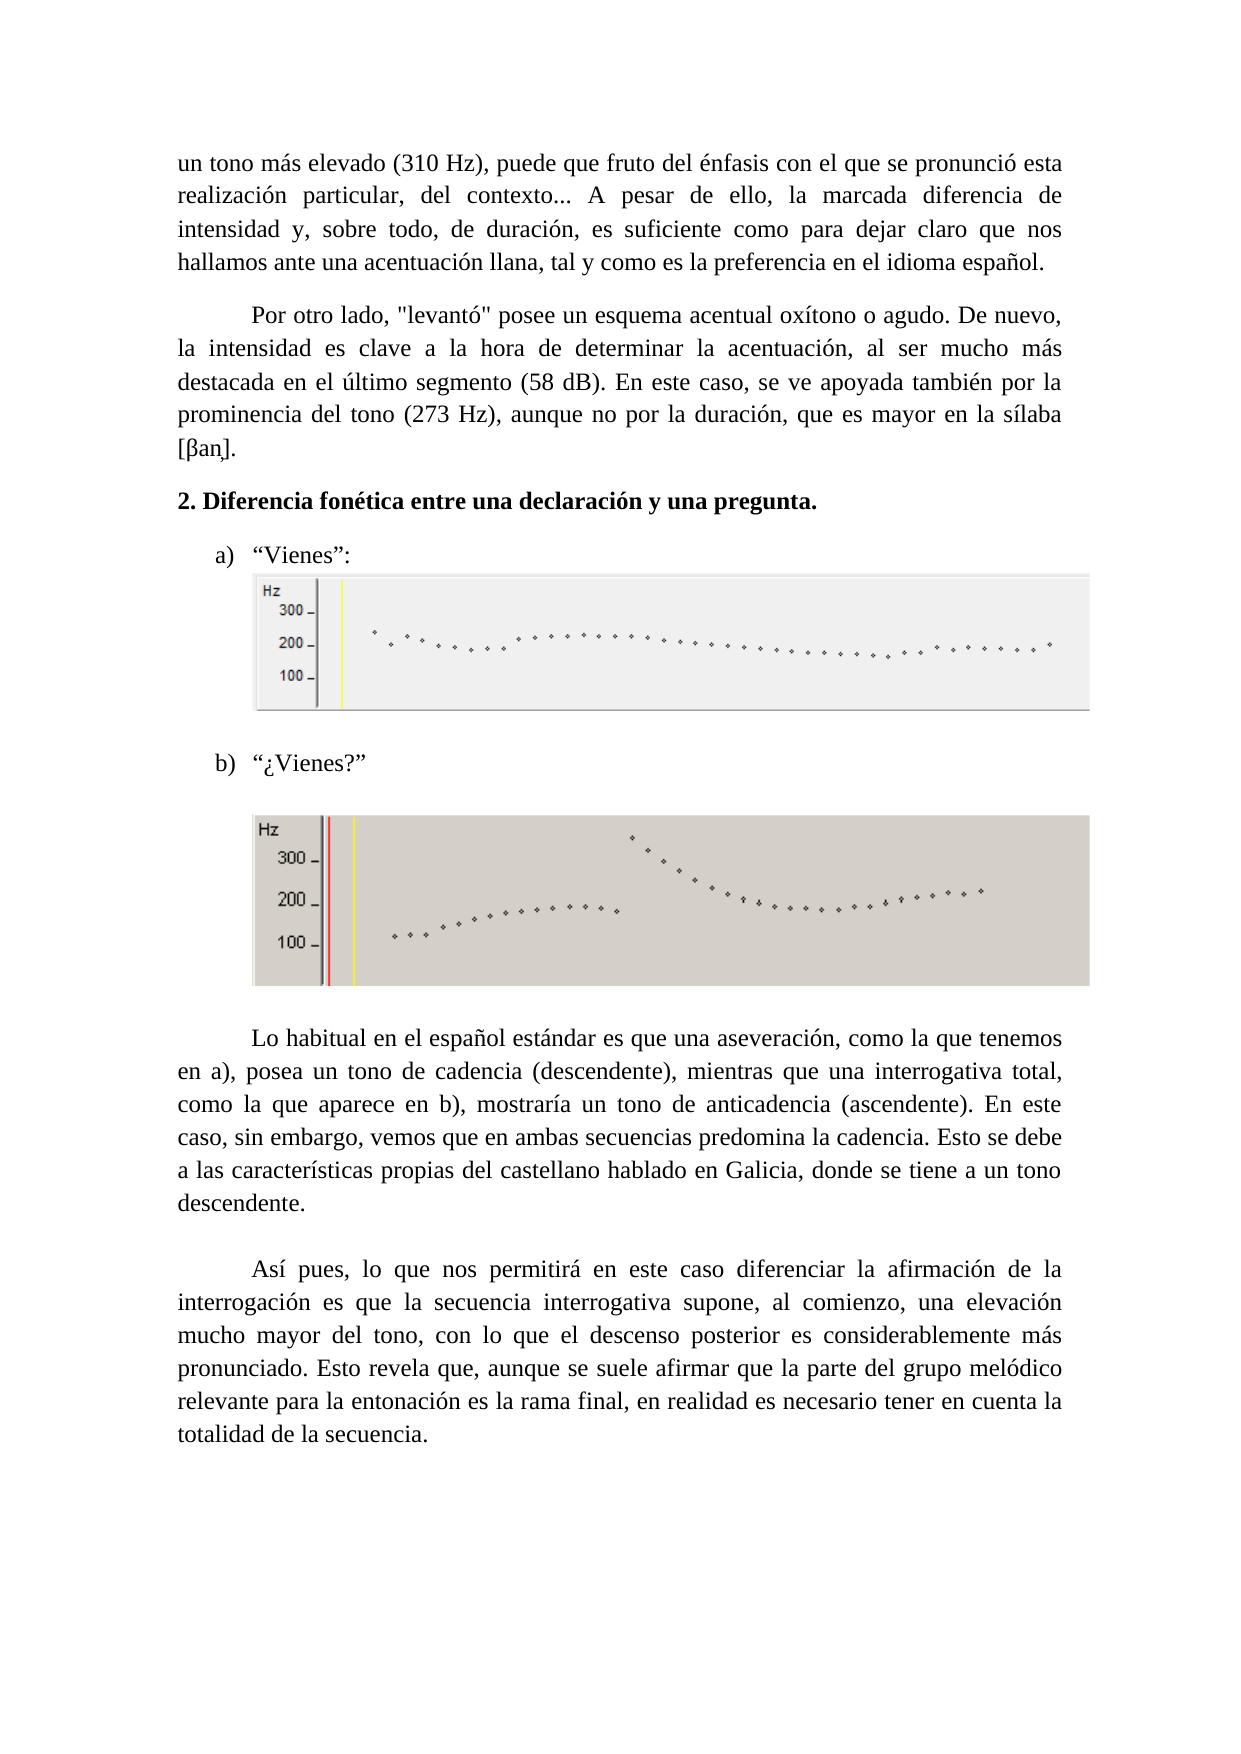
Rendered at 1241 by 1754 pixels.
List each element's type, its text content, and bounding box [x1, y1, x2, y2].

list Así pues, lo que nos permitirá en este caso diferenciar la afirmación de la interrogación es que la secuencia interrogativa supone, al comienzo, una elevación mucho mayor del tono, con lo que el descenso posterior es considerablemente más pronunciado. Esto revela que, aunque se suele afirmar que la parte del grupo melódico relevante para la entonación es la rama final, en realidad es necesario tener en cuenta la totalidad de la secuencia. [177, 1254, 1063, 1448]
text 2. Diferencia fonética entre una declaración y una pregunta. [177, 486, 1063, 515]
text Por otro lado, "levantó" posee un esquema acentual oxítono o agudo. De nuevo, la intensidad es clave a la hora de determinar la acentuación, al ser mucho más destacada en el último segmento (58 dB). En este caso, se ve apoyada también por la prominencia del tono (273 Hz), aunque no por la duración, que es mayor en la sílaba [βan̦]. [177, 301, 1063, 461]
list “¿Vienes?” [215, 748, 1063, 777]
picture [252, 814, 1090, 986]
list Lo habitual en el español estándar es que una aseveración, como la que tenemos en a), posea un tono de cadencia (descendente), mientras que una interrogativa total, como la que aparece en b), mostraría un tono de anticadencia (ascendente). En este caso, sin embargo, vemos que en ambas secuencias predomina la cadencia. Esto se debe a las características propias del castellano hablado en Galicia, donde se tiene a un tono descendente. [177, 1023, 1063, 1217]
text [177, 148, 1063, 275]
list “Vienes”: [215, 540, 1063, 569]
picture [252, 573, 1090, 711]
